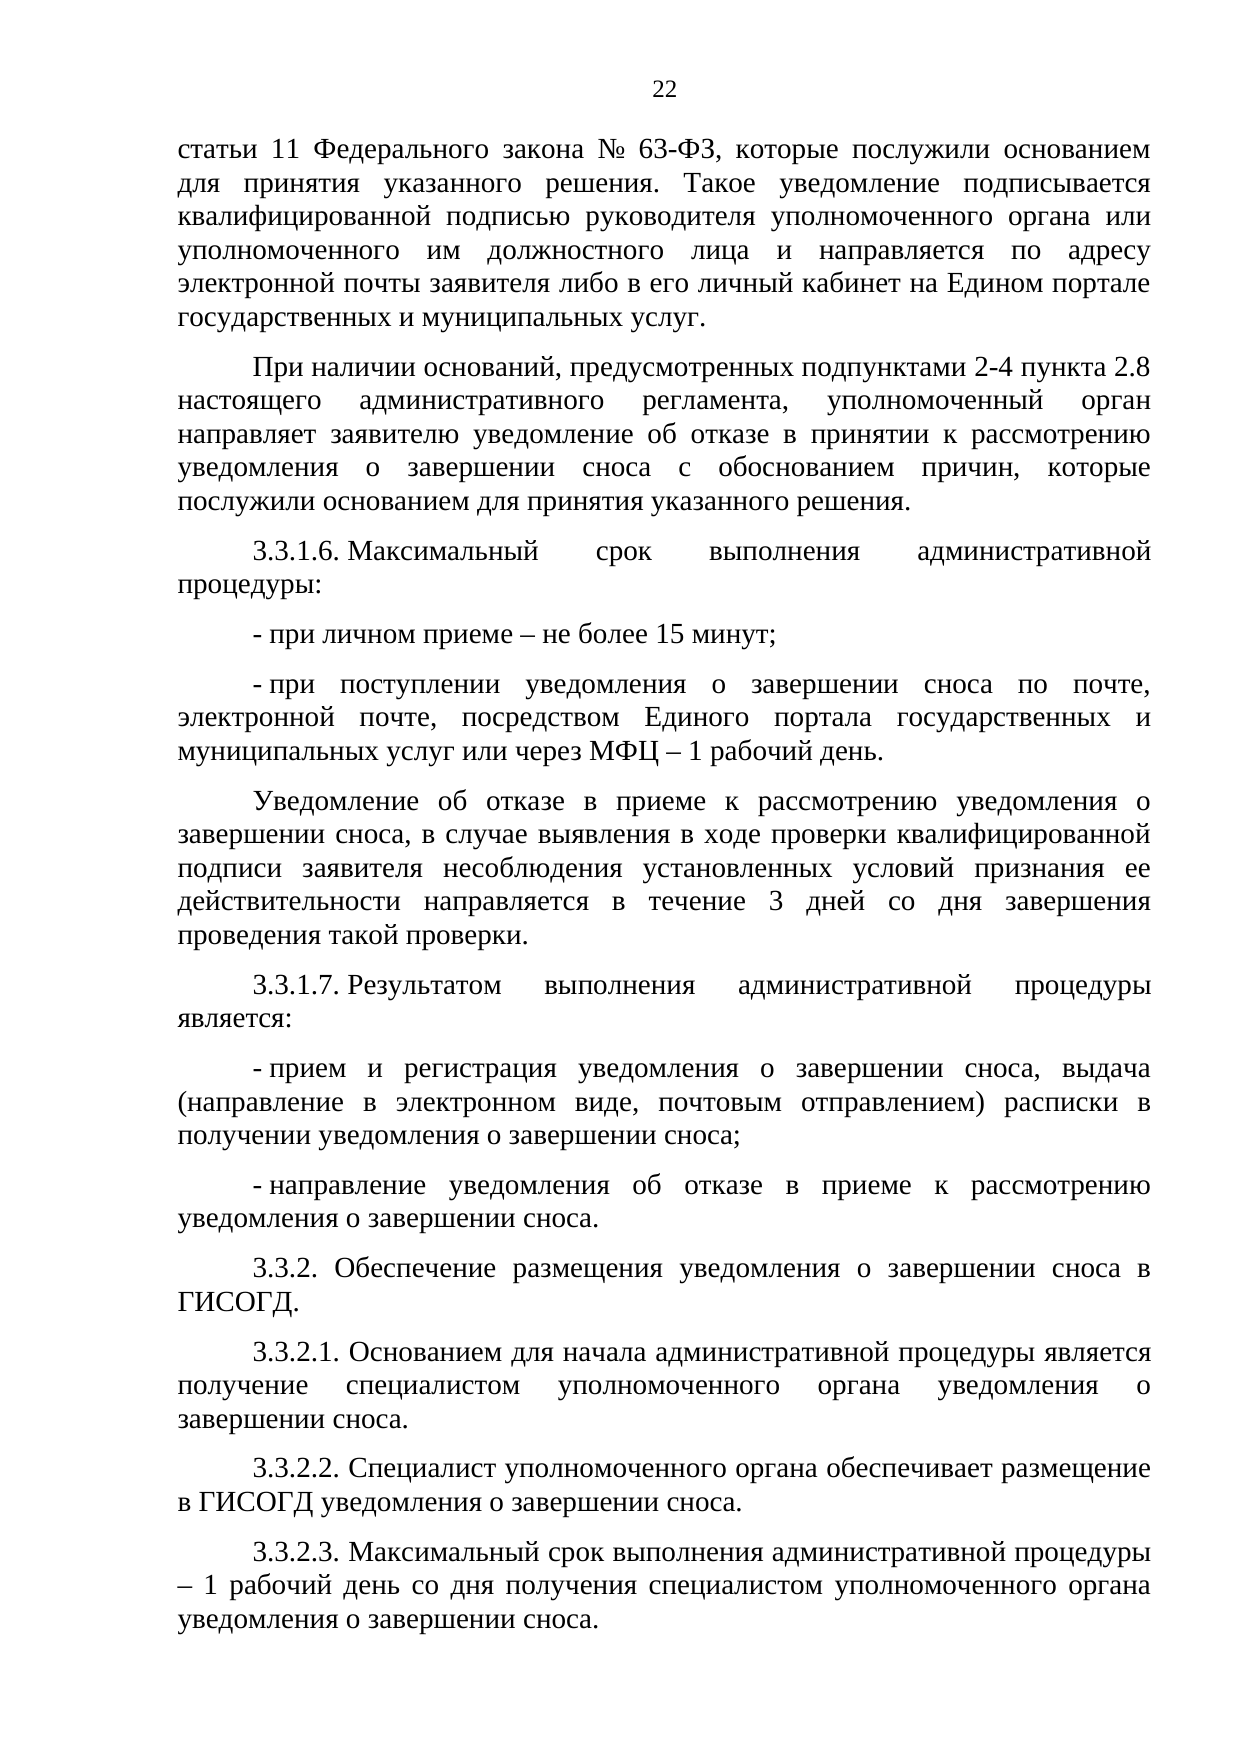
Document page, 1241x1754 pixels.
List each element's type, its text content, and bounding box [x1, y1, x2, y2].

text 3.3.2. Обеспечение размещения уведомления о завершении сноса в ГИСОГД. [177, 1250, 1152, 1317]
text - при личном приеме – не более 15 минут; [177, 616, 1152, 650]
text 3.3.2.2. Специалист уполномоченного органа обеспечивает размещение в ГИСОГД уведомления о завершении сноса. [177, 1451, 1152, 1518]
text 3.3.1.7. Результатом выполнения административной процедуры является: [177, 967, 1152, 1034]
text 3.3.1.6. Максимальный срок выполнения административной процедуры: [177, 533, 1152, 600]
text - при поступлении уведомления о завершении сноса по почте, электронной почте, посредством Единого портала государственных и муниципальных услуг или через МФЦ – 1 рабочий день. [177, 666, 1152, 767]
text 3.3.2.1. Основанием для начала административной процедуры является получение специалистом уполномоченного органа уведомления о завершении сноса. [177, 1334, 1152, 1434]
text - прием и регистрация уведомления о завершении сноса, выдача (направление в электронном виде, почтовым отправлением) расписки в получении уведомления о завершении сноса; [177, 1050, 1152, 1151]
text При наличии оснований, предусмотренных подпунктами 2-4 пункта 2.8 настоящего административного регламента, уполномоченный орган направляет заявителю уведомление об отказе в принятии к рассмотрению уведомления о завершении сноса с обоснованием причин, которые послужили основанием для принятия указанного решения. [177, 349, 1152, 517]
text - направление уведомления об отказе в приеме к рассмотрению уведомления о завершении сноса. [177, 1167, 1152, 1234]
text 3.3.2.3. Максимальный срок выполнения административной процедуры – 1 рабочий день со дня получения специалистом уполномоченного органа уведомления о завершении сноса. [177, 1534, 1152, 1634]
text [177, 131, 1152, 333]
text Уведомление об отказе в приеме к рассмотрению уведомления о завершении сноса, в случае выявления в ходе проверки квалифицированной подписи заявителя несоблюдения установленных условий признания ее действительности направляется в течение 3 дней со дня завершения проведения такой проверки. [177, 783, 1152, 951]
